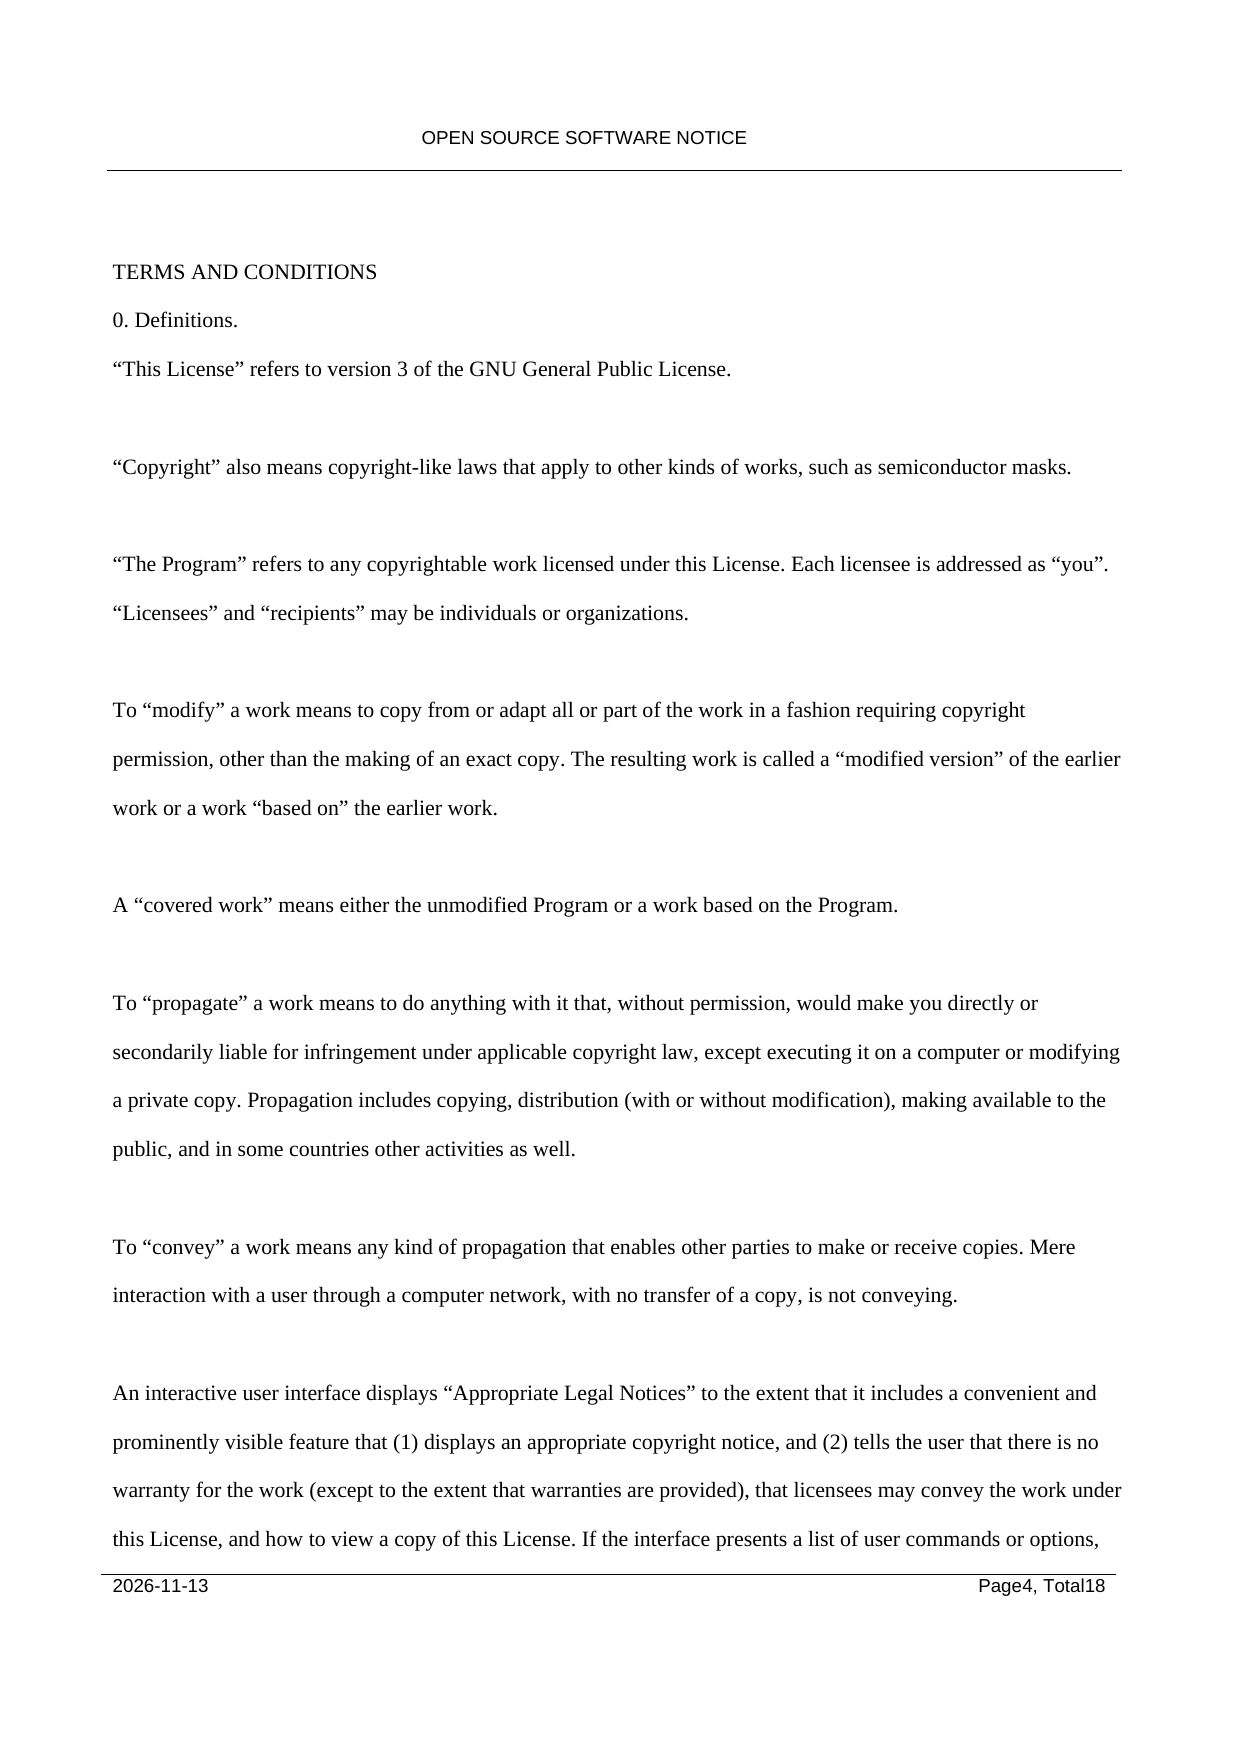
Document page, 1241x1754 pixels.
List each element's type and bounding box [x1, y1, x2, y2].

text [112, 206, 1128, 1555]
